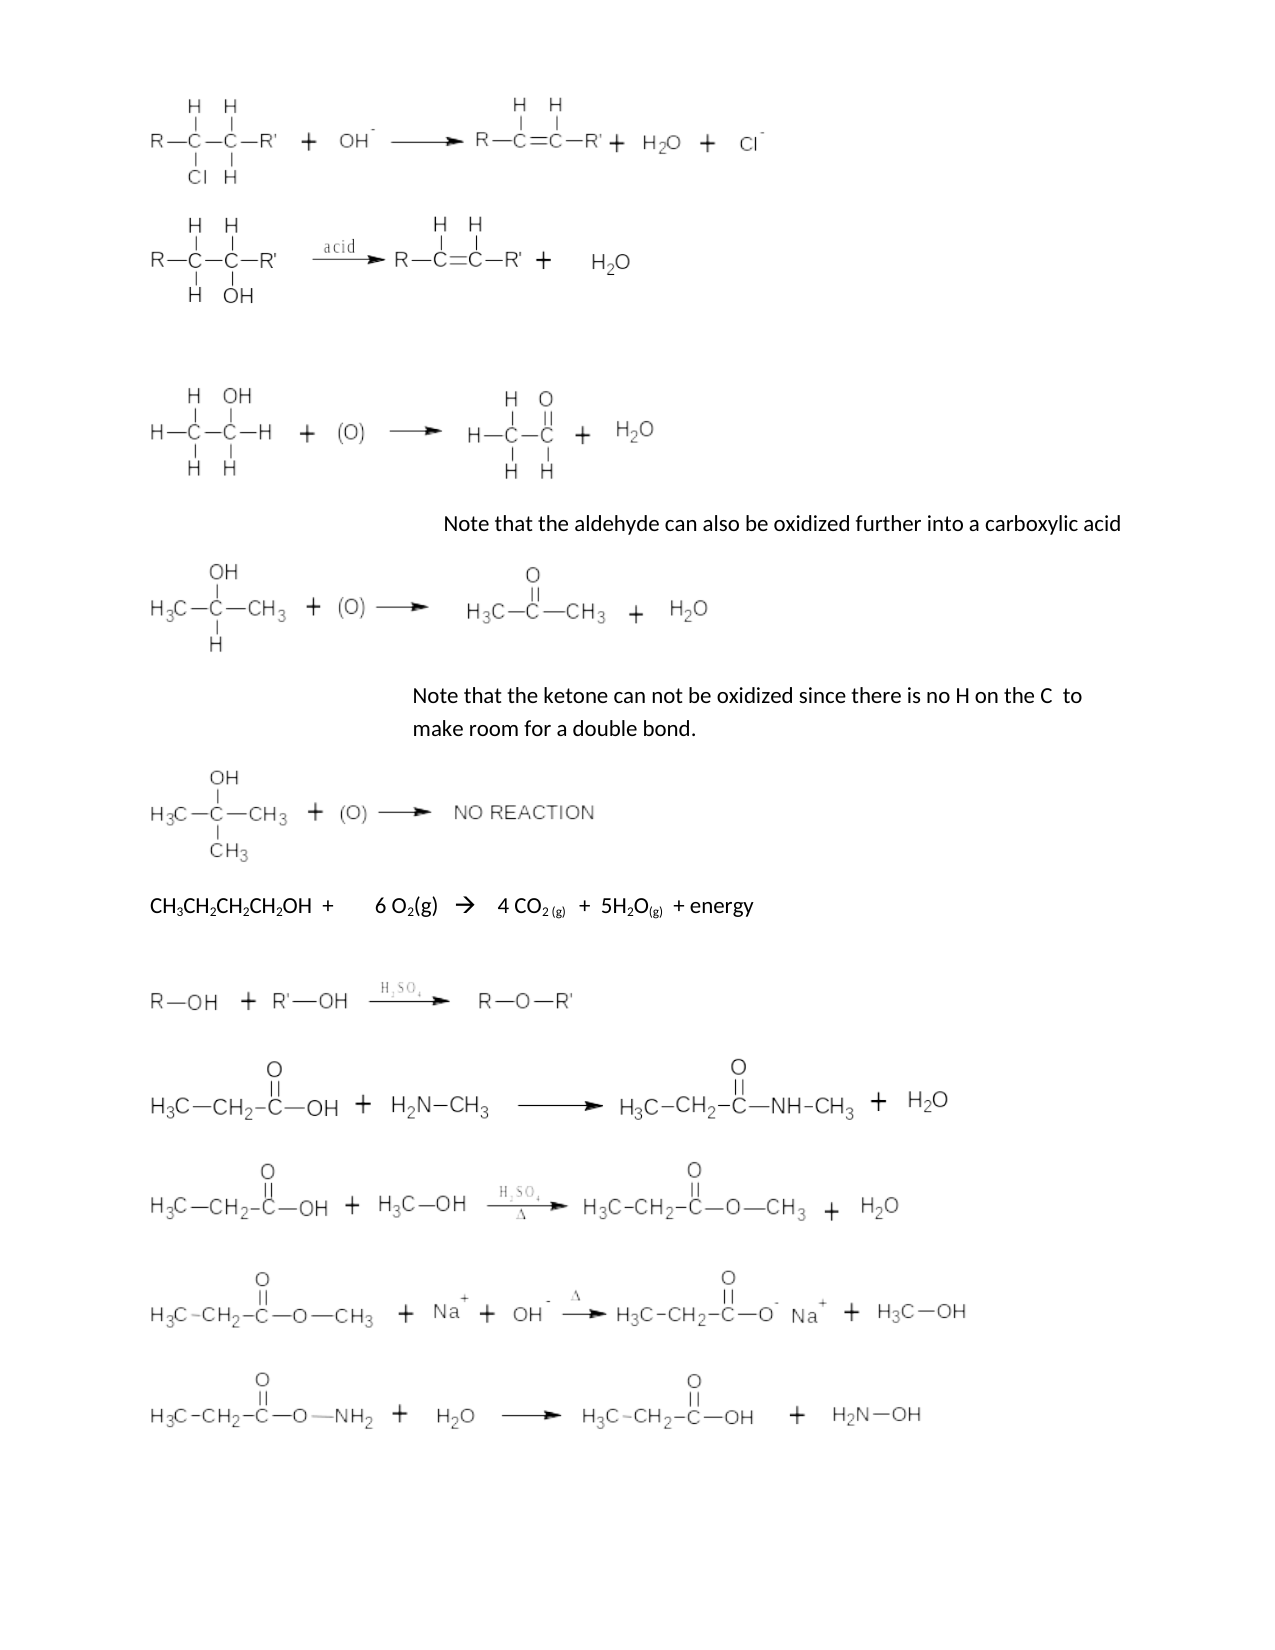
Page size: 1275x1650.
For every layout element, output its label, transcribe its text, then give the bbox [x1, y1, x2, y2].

text Note that the ketone can not be oxidized since there is no H on the C to make room for a double bond. [150, 681, 1125, 742]
text Note that the aldehyde can also be oxidized further into a carboxylic acid [150, 509, 1125, 537]
text CH3CH2CH2CH2OH + 6 O2(g) 4 CO2 (g) + 5H2O(g) + energy [150, 891, 1125, 919]
